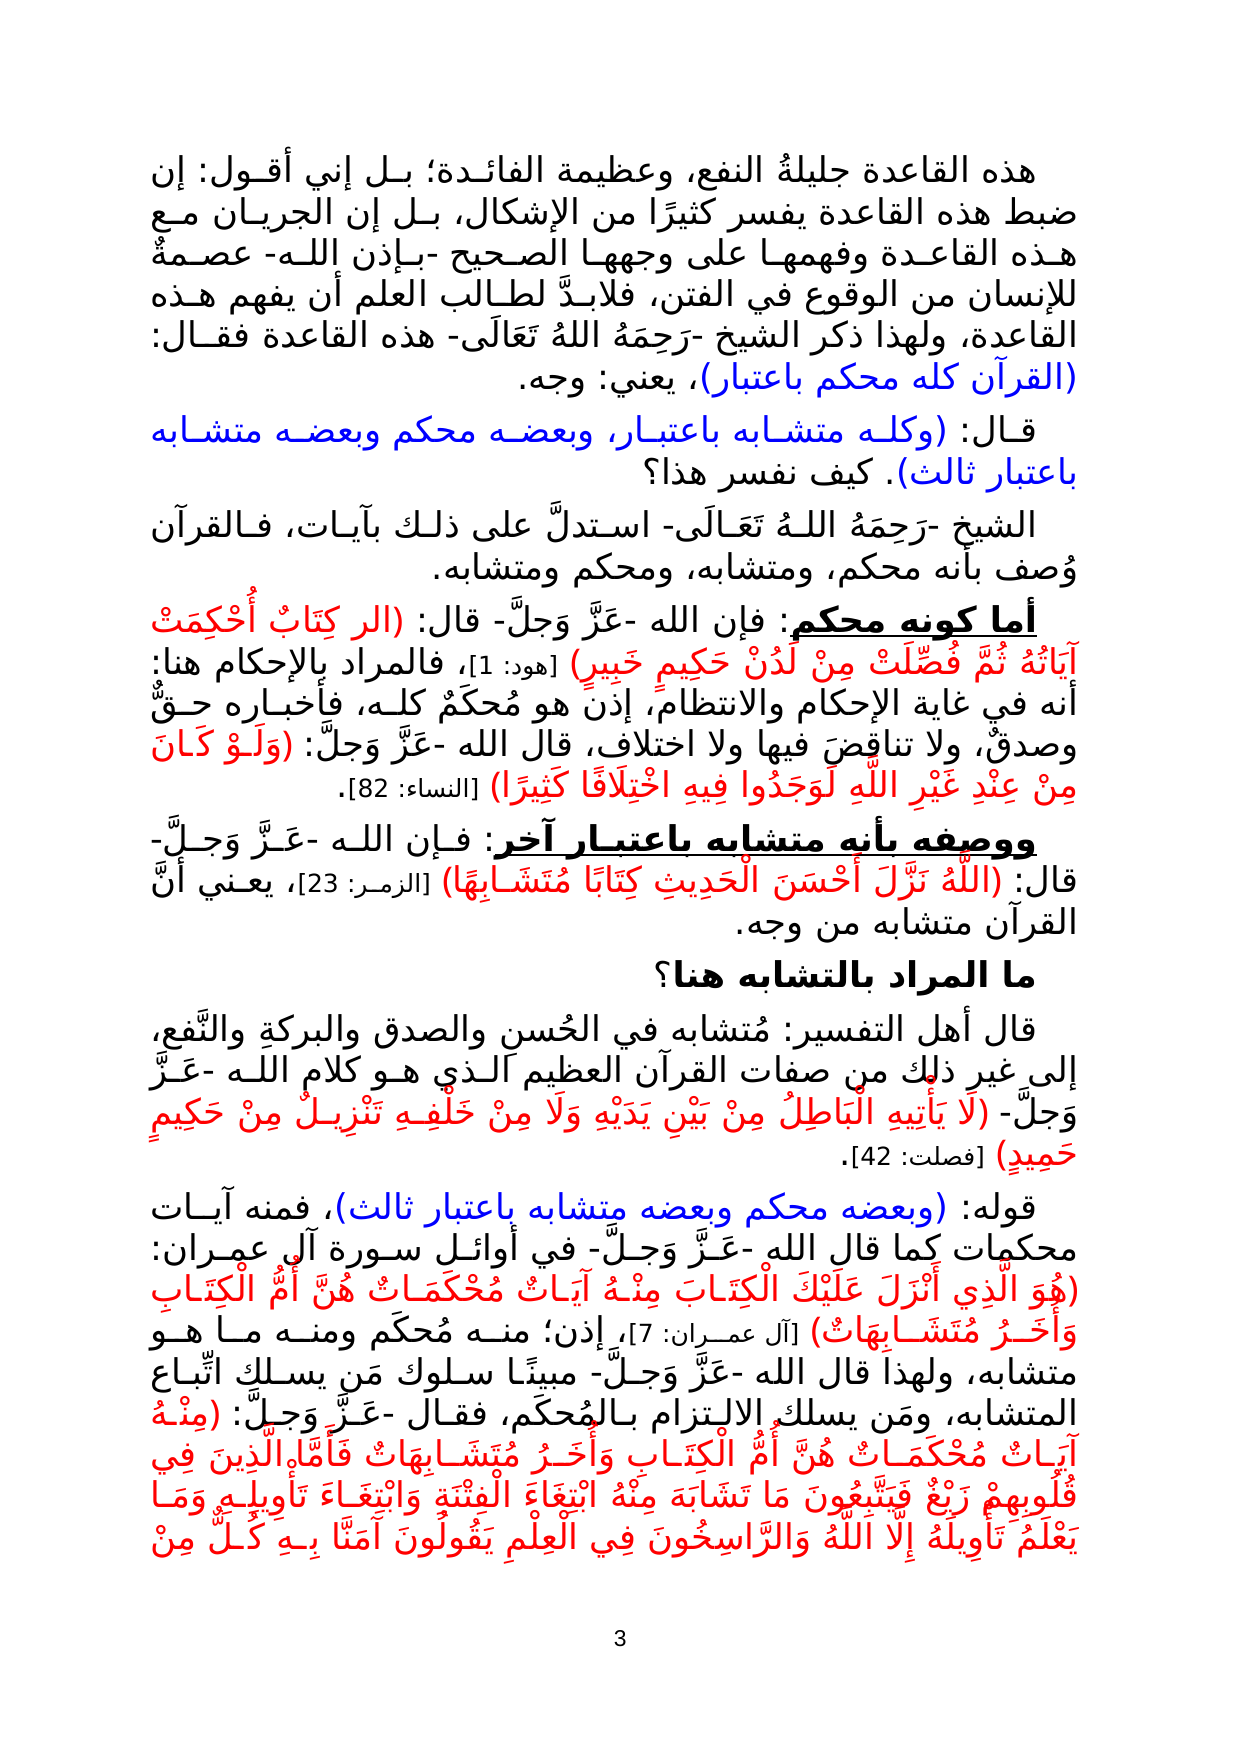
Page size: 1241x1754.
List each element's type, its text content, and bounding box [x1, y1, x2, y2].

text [150, 1186, 1078, 1557]
text قال أهل التفسير: مُتشابه في الحُسنِ والصدق والبركةِ والنَّفع، إلى غير ذلك من صفات القرآن العظيم الذي هو كلام الله -عَزَّ وَجلَّ- ﴿لَا يَأْتِيهِ الْبَاطِلُ مِنْ بَيْنِ يَدَيْهِ وَلَا مِنْ خَلْفِهِ تَنْزِيلٌ مِنْ حَكِيمٍ حَمِيدٍ﴾ [فصلت: 42]. [150, 1009, 1078, 1174]
text ما المراد بالتشابه هنا؟ [150, 955, 1078, 996]
text ووصفه بأنه متشابه باعتبار آخر: فإن الله -عَزَّ وَجلَّ- قال: ﴿اللَّهُ نَزَّلَ أَحْسَنَ الْحَدِيثِ كِتَابًا مُتَشَابِهًا﴾ [الزمر: 23]، يعني أنَّ القرآن متشابه من وجه. [150, 819, 1078, 942]
text أما كونه محكم: فإن الله -عَزَّ وَجلَّ- قال: ﴿الر كِتَابٌ أُحْكِمَتْ آيَاتُهُ ثُمَّ فُصِّلَتْ مِنْ لَدُنْ حَكِيمٍ خَبِيرٍ﴾ [هود: 1]، فالمراد بالإحكام هنا: أنه في غاية الإحكام والانتظام، إذن هو مُحكَمٌ كله، فأخباره حقٌّ وصدقٌ، ولا تناقضَ فيها ولا اختلاف، قال الله -عَزَّ وَجلَّ: ﴿وَلَوْ كَانَ مِنْ عِنْدِ غَيْرِ اللَّهِ لَوَجَدُوا فِيهِ اخْتِلَافًا كَثِيرًا﴾ [النساء: 82]. [150, 600, 1078, 806]
text الشيخ -رَحِمَهُ اللهُ تَعَالَى- استدلَّ على ذلك بآيات، فالقرآن وُصف بأنه محكم، ومتشابه، ومحكم ومتشابه. [150, 505, 1078, 587]
text هذه القاعدة جليلةُ النفع، وعظيمة الفائدة؛ بل إني أقول: إن ضبط هذه القاعدة يفسر كثيرًا من الإشكال، بل إن الجريان مع هذه القاعدة وفهمها على وجهها الصحيح -بإذن الله- عصمةٌ للإنسان من الوقوع في الفتن، فلابدَّ لطالب العلم أن يفهم هذه القاعدة، ولهذا ذكر الشيخ -رَحِمَهُ اللهُ تَعَالَى- هذه القاعدة فقال: (القرآن كله محكم باعتبار)، يعني: وجه. [150, 150, 1078, 397]
text قال: (وكله متشابه باعتبار، وبعضه محكم وبعضه متشابه باعتبار ثالث). كيف نفسر هذا؟ [150, 410, 1078, 492]
